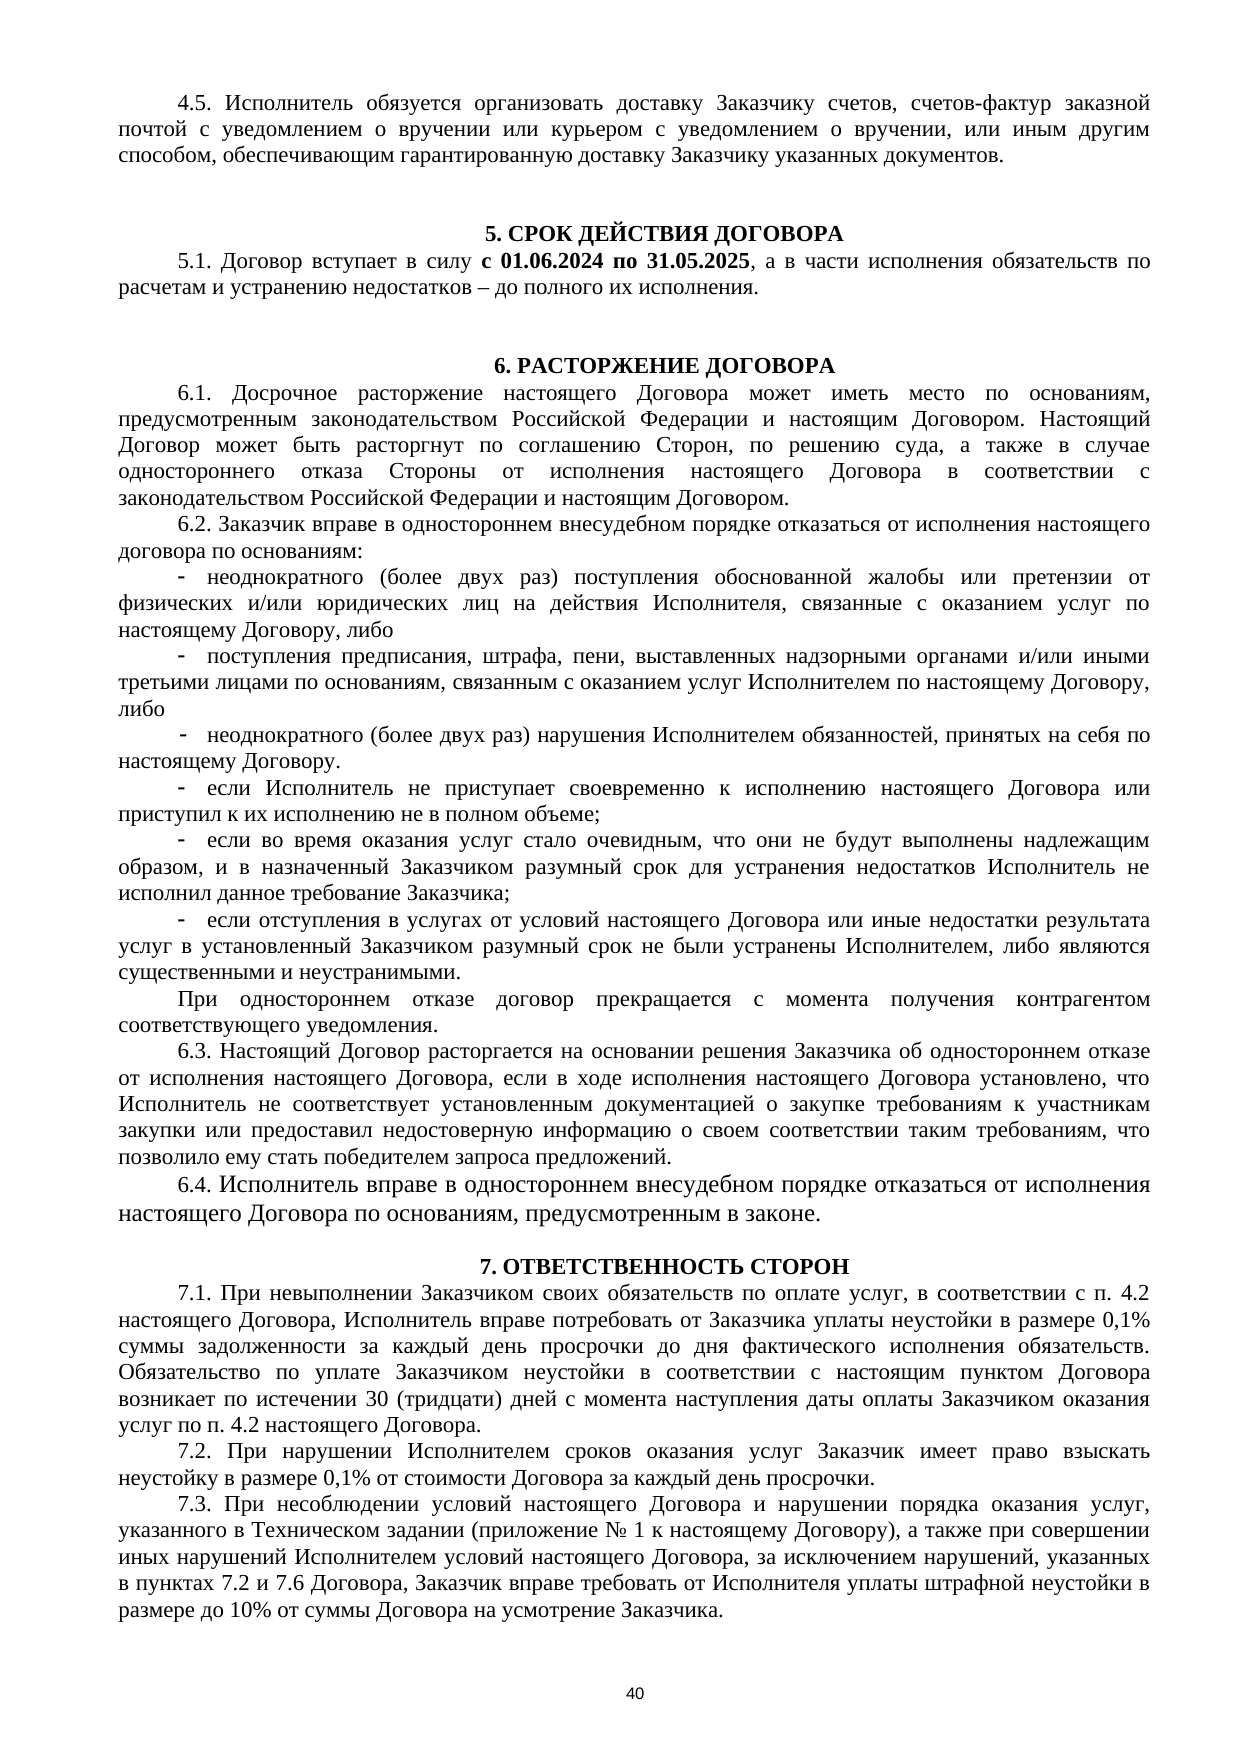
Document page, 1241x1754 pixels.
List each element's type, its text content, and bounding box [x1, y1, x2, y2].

text 6. РАСТОРЖЕНИЕ ДОГОВОРА [118, 352, 1152, 378]
text 7. ОТВЕТСТВЕННОСТЬ СТОРОН [118, 1253, 1152, 1279]
text 4.5. Исполнитель обязуется организовать доставку Заказчику счетов, счетов-фактур заказной почтой с уведомлением о вручении или курьером с уведомлением о вручении, или иным другим способом, обеспечивающим гарантированную доставку Заказчику указанных документов. [118, 89, 1152, 168]
text 7.3. При несоблюдении условий настоящего Договора и нарушении порядка оказания услуг, указанного в Техническом задании (приложение № 1 к настоящему Договору), а также при совершении иных нарушений Исполнителем условий настоящего Договора, за исключением нарушений, указанных в пунктах 7.2 и 7.6 Договора, Заказчик вправе требовать от Исполнителя уплаты штрафной неустойки в размере до 10% от суммы Договора на усмотрение Заказчика. [118, 1490, 1152, 1622]
list При одностороннем отказе договор прекращается с момента получения контрагентом соответствующего уведомления. [118, 985, 1152, 1037]
text 7.1. При невыполнении Заказчиком своих обязательств по оплате услуг, в соответствии с п. 4.2 настоящего Договора, Исполнитель вправе потребовать от Заказчика уплаты неустойки в размере 0,1% суммы задолженности за каждый день просрочки до дня фактического исполнения обязательств. Обязательство по уплате Заказчиком неустойки в соответствии с настоящим пунктом Договора возникает по истечении 30 (тридцати) дней с момента наступления даты оплаты Заказчиком оказания услуг по п. 4.2 настоящего Договора. [118, 1279, 1152, 1437]
text 6.2. Заказчик вправе в одностороннем внесудебном порядке отказаться от исполнения настоящего договора по основаниям: [118, 510, 1152, 563]
text 6.4. Исполнитель вправе в одностороннем внесудебном порядке отказаться от исполнения настоящего Договора по основаниям, предусмотренным в законе. [118, 1169, 1152, 1227]
list если Исполнитель не приступает своевременно к исполнению настоящего Договора или приступил к их исполнению не в полном объеме; [118, 774, 1152, 827]
list неоднократного (более двух раз) нарушения Исполнителем обязанностей, принятых на себя по настоящему Договору. [118, 721, 1152, 774]
text 6.1. Досрочное расторжение настоящего Договора может иметь место по основаниям, предусмотренным законодательством Российской Федерации и настоящим Договором. Настоящий Договор может быть расторгнут по соглашению Сторон, по решению суда, а также в случае одностороннего отказа Стороны от исполнения настоящего Договора в соответствии с законодательством Российской Федерации и настоящим Договором. [118, 378, 1152, 510]
list поступления предписания, штрафа, пени, выставленных надзорными органами и/или иными третьими лицами по основаниям, связанным с оказанием услуг Исполнителем по настоящему Договору, либо [118, 642, 1152, 721]
text 5. СРОК ДЕЙСТВИЯ ДОГОВОРА [118, 220, 1152, 247]
list неоднократного (более двух раз) поступления обоснованной жалобы или претензии от физических и/или юридических лиц на действия Исполнителя, связанные с оказанием услуг по настоящему Договору, либо [118, 563, 1152, 642]
text 5.1. Договор вступает в силу с 01.06.2024 по 31.05.2025, а в части исполнения обязательств по расчетам и устранению недостатков – до полного их исполнения. [118, 247, 1152, 299]
list если отступления в услугах от условий настоящего Договора или иные недостатки результата услуг в установленный Заказчиком разумный срок не были устранены Исполнителем, либо являются существенными и неустранимыми. [118, 906, 1152, 985]
text 7.2. При нарушении Исполнителем сроков оказания услуг Заказчик имеет право взыскать неустойку в размере 0,1% от стоимости Договора за каждый день просрочки. [118, 1437, 1152, 1490]
text 6.3. Настоящий Договор расторгается на основании решения Заказчика об одностороннем отказе от исполнения настоящего Договора, если в ходе исполнения настоящего Договора установлено, что Исполнитель не соответствует установленным документацией о закупке требованиям к участникам закупки или предоставил недостоверную информацию о своем соответствии таким требованиям, что позволило ему стать победителем запроса предложений. [118, 1037, 1152, 1169]
list если во время оказания услуг стало очевидным, что они не будут выполнены надлежащим образом, и в назначенный Заказчиком разумный срок для устранения недостатков Исполнитель не исполнил данное требование Заказчика; [118, 827, 1152, 906]
